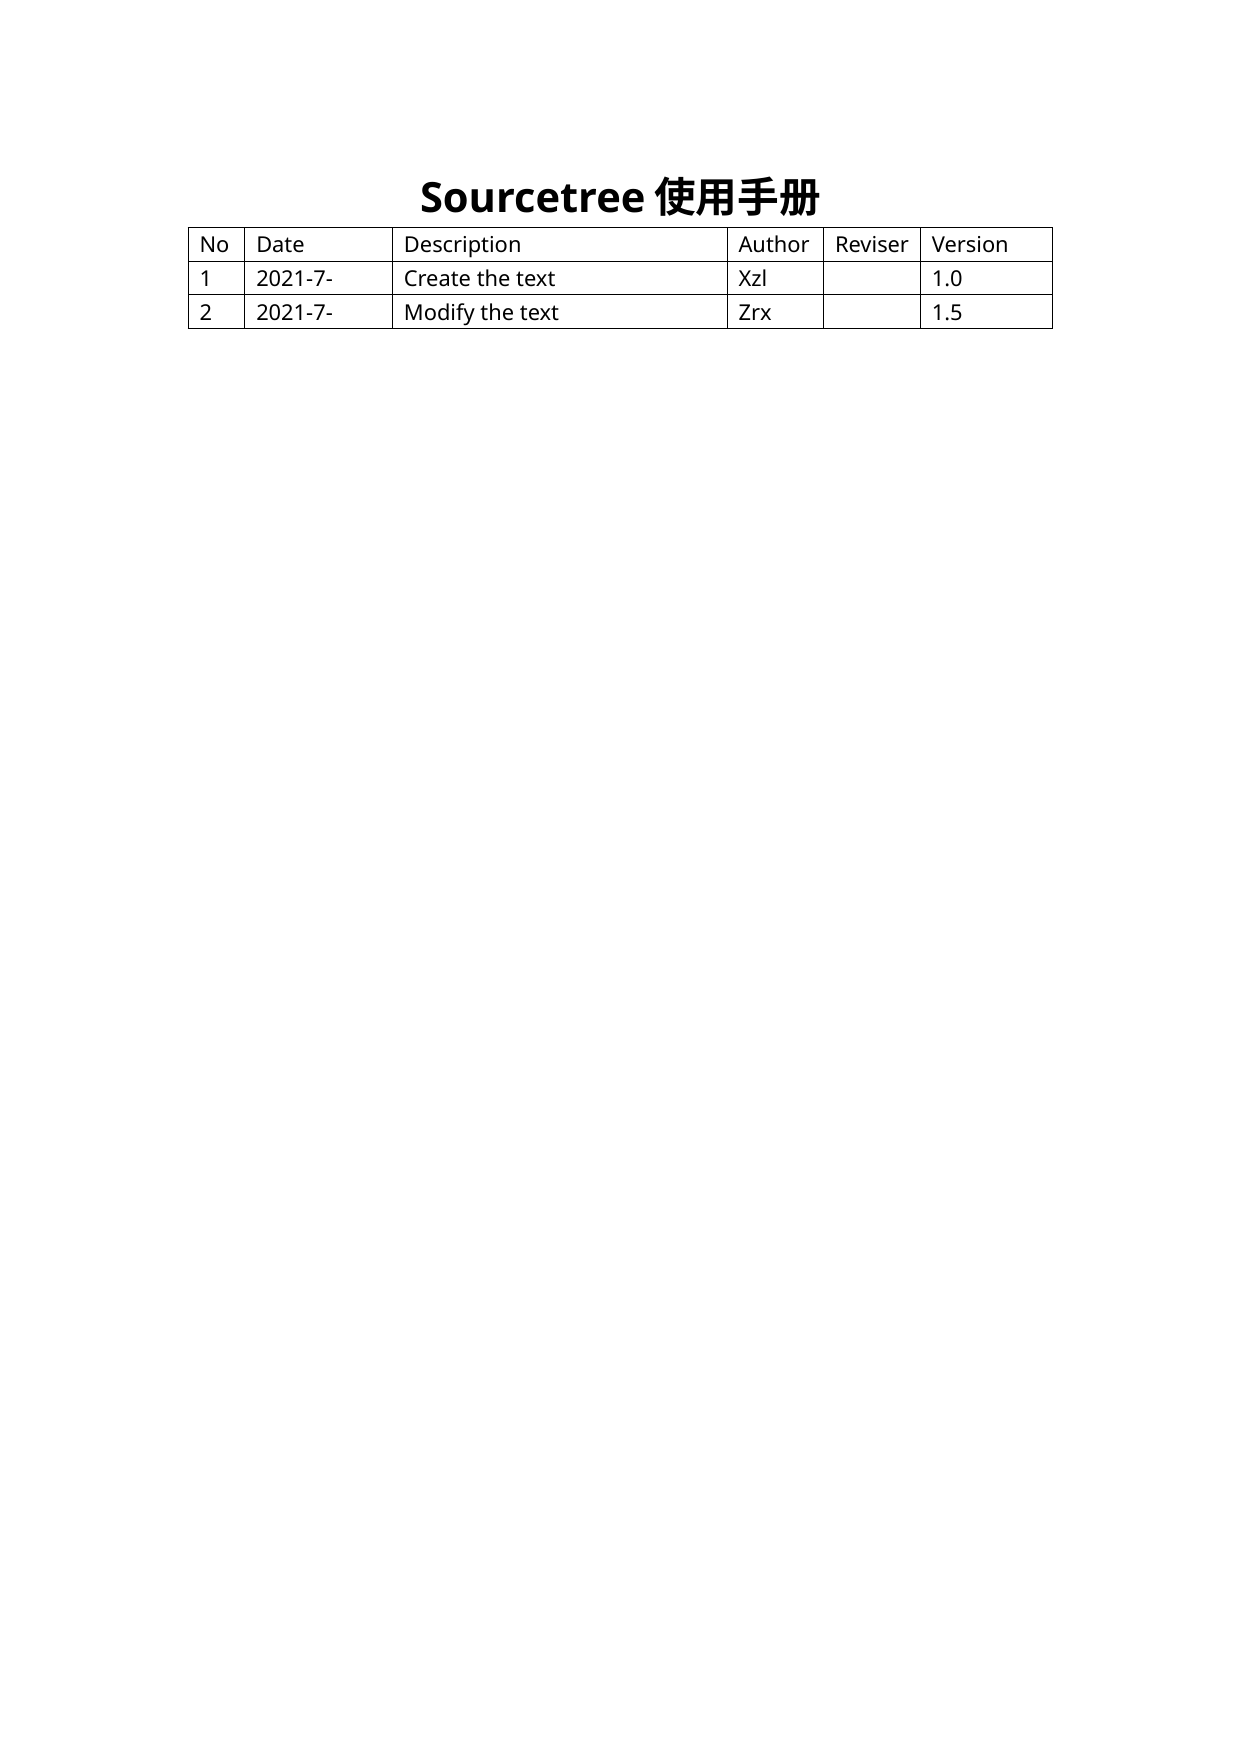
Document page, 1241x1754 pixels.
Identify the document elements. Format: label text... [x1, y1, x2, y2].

table_cell [824, 262, 920, 294]
table_cell Zrx [728, 295, 823, 328]
text Sourcetree使用手册 [187, 162, 1053, 227]
table_header Reviser [824, 228, 920, 261]
table_cell 2021-7- [245, 295, 392, 328]
table_cell Xzl [728, 262, 823, 294]
table_cell 2 [189, 295, 244, 328]
table_header Author [728, 228, 823, 261]
table_header Description [393, 228, 727, 261]
table_cell 2021-7- [245, 262, 392, 294]
table_header Date [245, 228, 392, 261]
table_cell 1 [189, 262, 244, 294]
table_header Version [921, 228, 1052, 261]
table_cell Create the text [393, 262, 727, 294]
table_cell 1.5 [921, 295, 1052, 328]
table_cell Modify the text [393, 295, 727, 328]
table_cell 1.0 [921, 262, 1052, 294]
table_header No [189, 228, 244, 261]
table_cell [824, 295, 920, 328]
